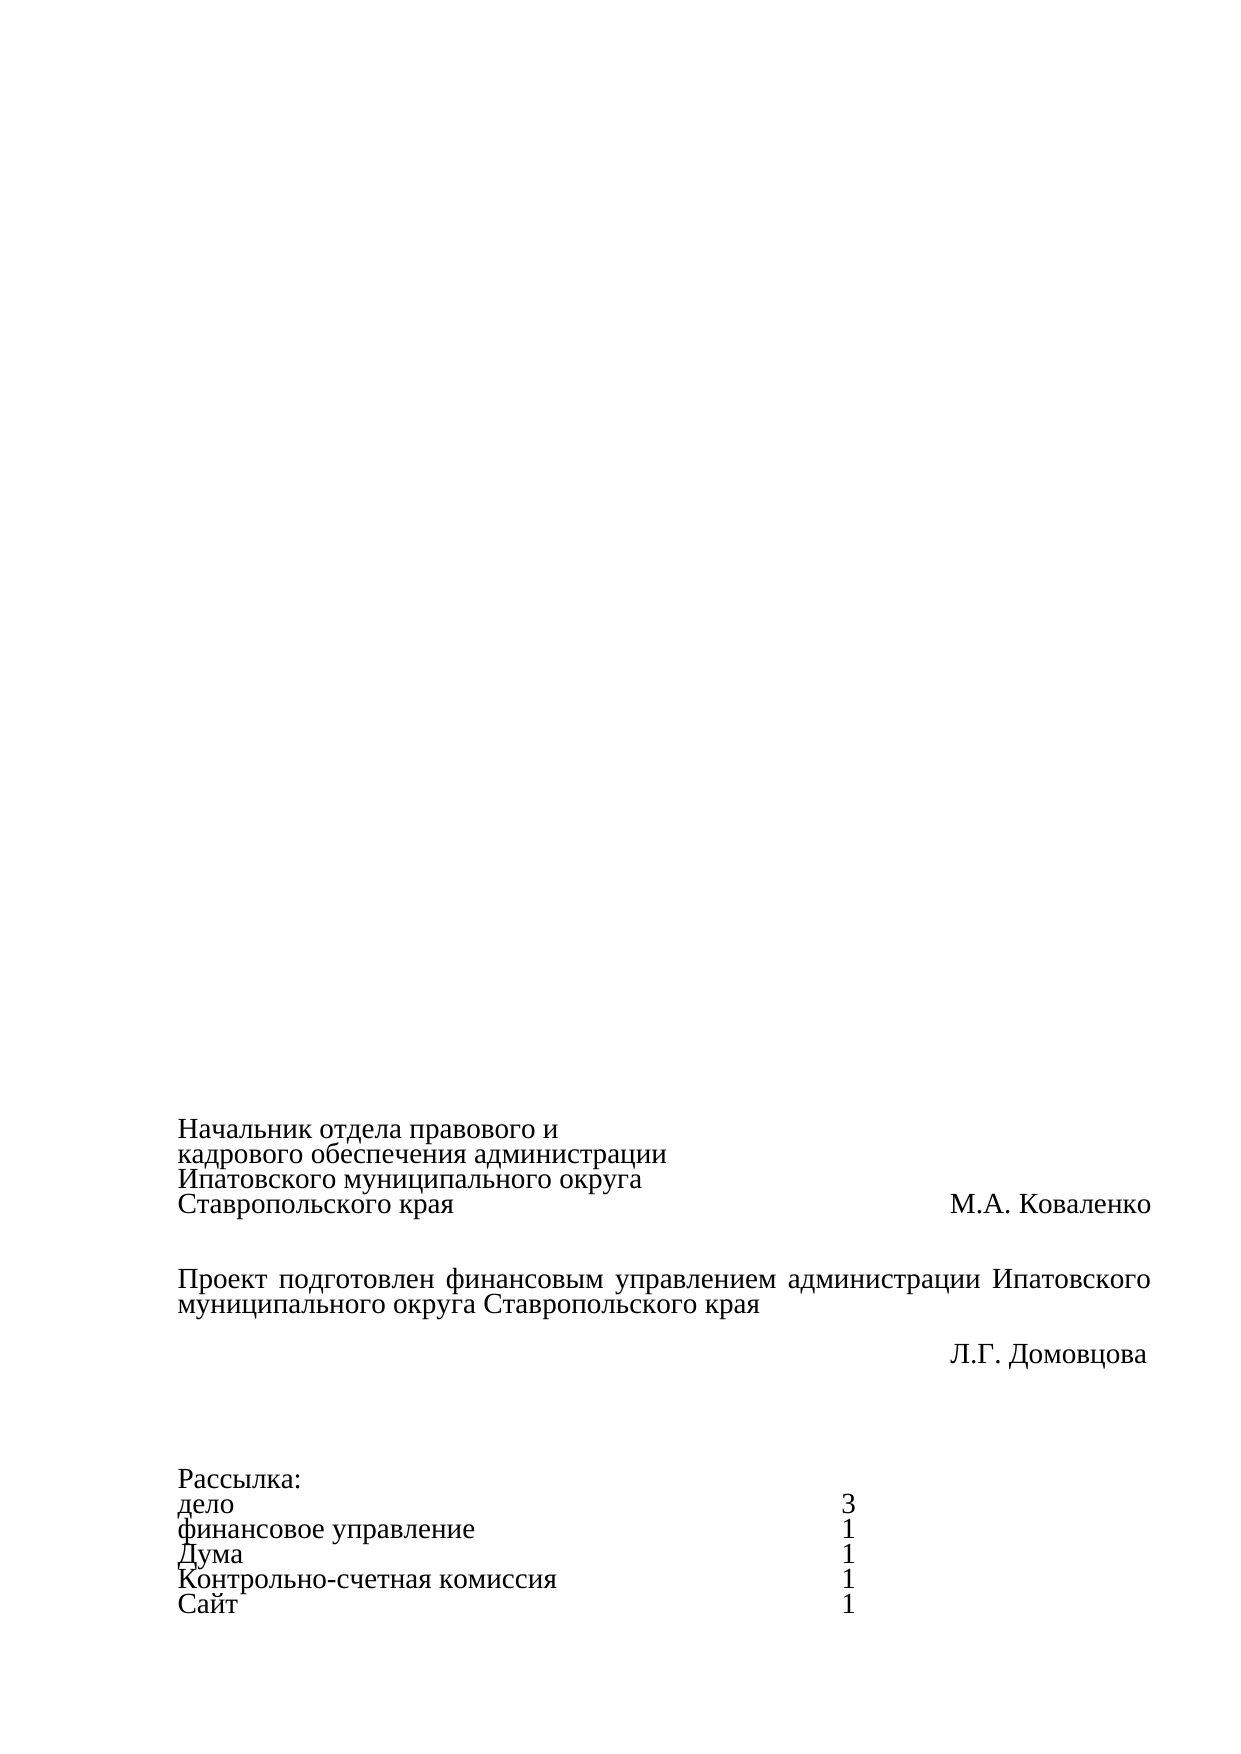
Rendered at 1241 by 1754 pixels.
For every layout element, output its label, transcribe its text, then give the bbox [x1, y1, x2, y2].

text Л.Г. Домовцова [177, 1343, 1152, 1368]
text Рассылка: [177, 1468, 1152, 1493]
text Дума 1 [189, 1543, 1152, 1568]
text Проект подготовлен финансовым управлением администрации Ипатовского муниципального округа Ставропольского края [177, 1268, 1152, 1318]
text Ставропольского края М.А. Коваленко [177, 1193, 1152, 1218]
text Начальник отдела правового и [177, 1118, 1152, 1143]
text Сайт 1 [177, 1593, 1152, 1618]
text финансовое управление 1 [188, 1518, 1152, 1543]
text кадрового обеспечения администрации [177, 1143, 1152, 1168]
text Контрольно-счетная комиссия 1 [177, 1568, 1152, 1593]
text дело 3 [177, 1493, 1152, 1518]
text Ипатовского муниципального округа [177, 1168, 1152, 1193]
